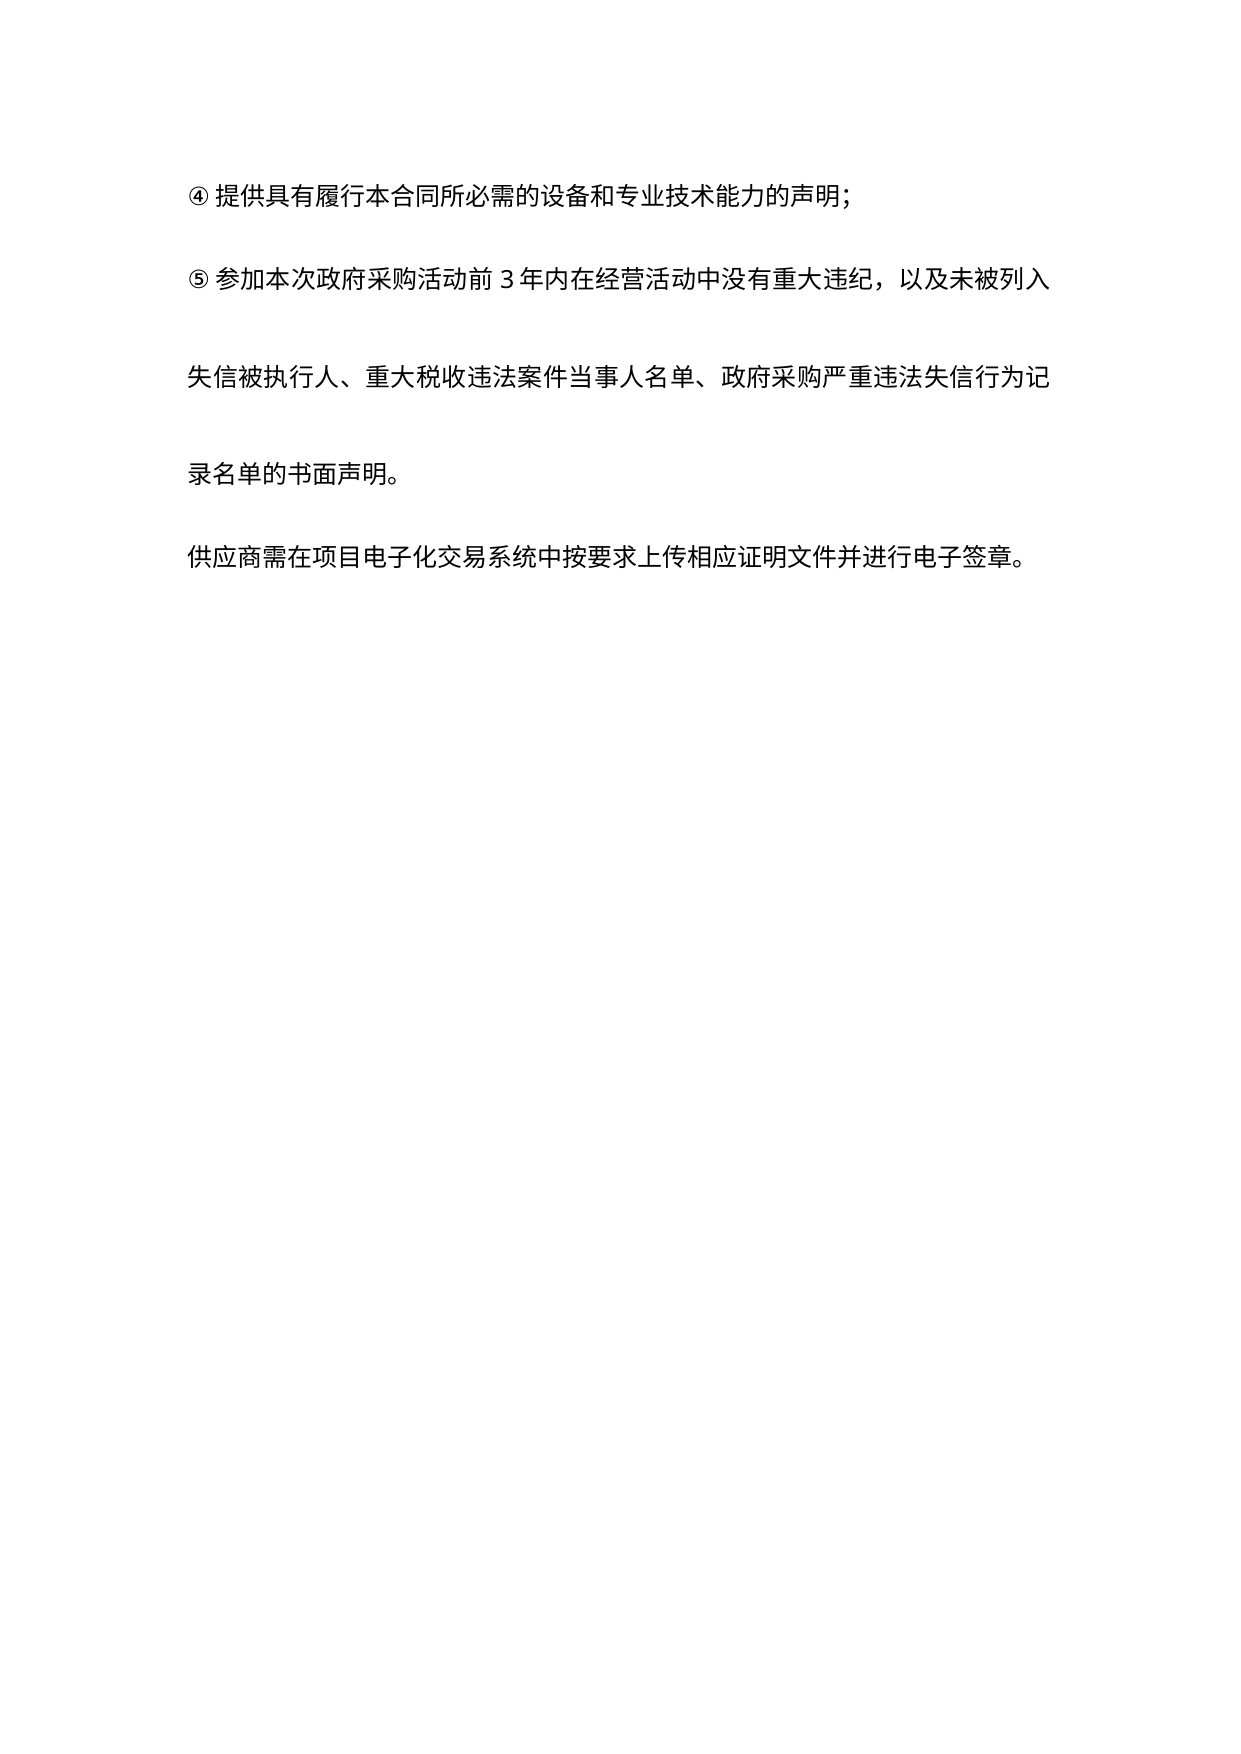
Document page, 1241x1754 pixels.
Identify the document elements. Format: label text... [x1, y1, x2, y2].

text ④提供具有履行本合同所必需的设备和专业技术能力的声明； [187, 162, 1053, 227]
text ⑤参加本次政府采购活动前3年内在经营活动中没有重大违纪，以及未被列入失信被执行人、重大税收违法案件当事人名单、政府采购严重违法失信行为记录名单的书面声明。 [187, 245, 1053, 505]
text 供应商需在项目电子化交易系统中按要求上传相应证明文件并进行电子签章。 [187, 523, 1053, 588]
